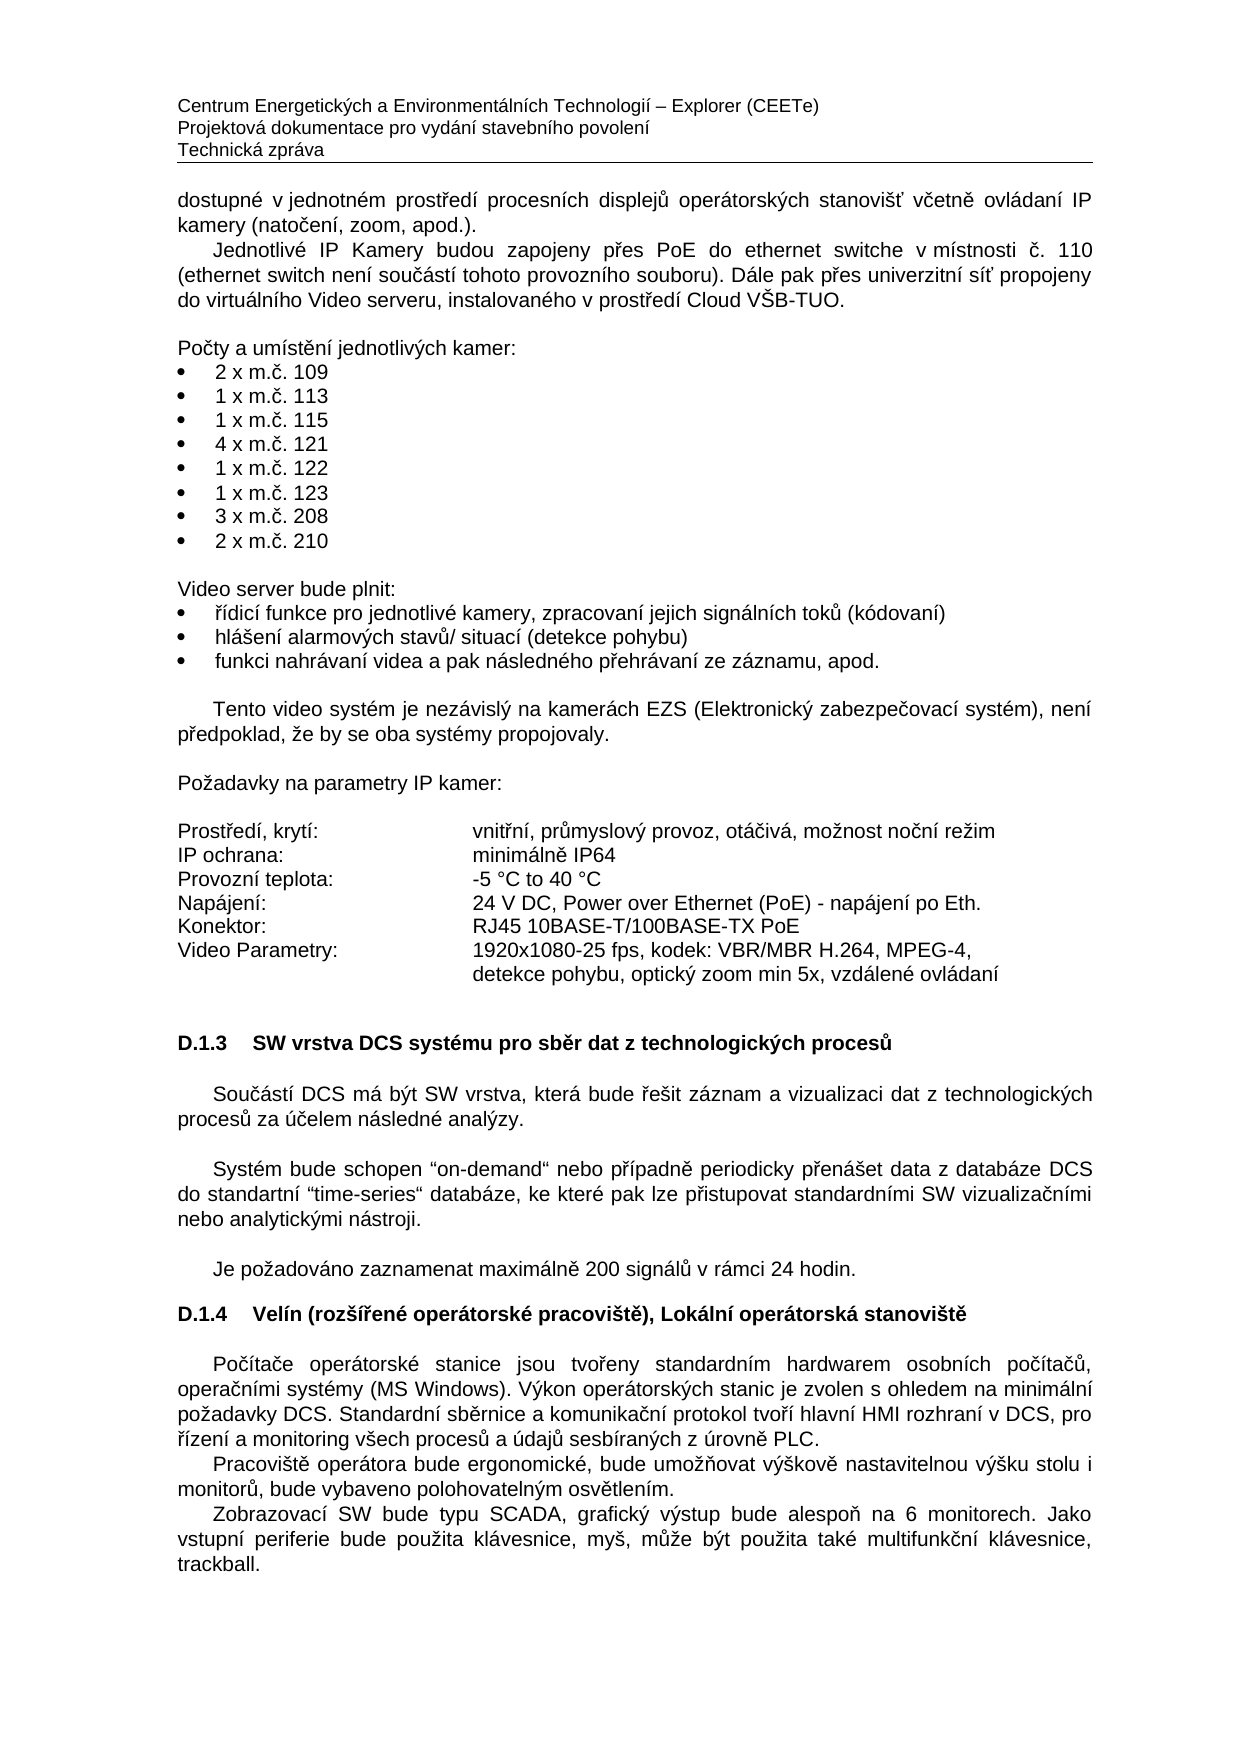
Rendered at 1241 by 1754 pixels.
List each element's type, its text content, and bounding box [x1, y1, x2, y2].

list hlášení alarmových stavů/ situací (detekce pohybu) [177, 624, 1093, 648]
text Jednotlivé IP Kamery budou zapojeny přes PoE do ethernet switche v místnosti č. 110 (ethernet switch není součástí tohoto provozního souboru). Dále pak přes univerzitní síť propojeny do virtuálního Video serveru, instalovaného v prostředí Cloud VŠB-TUO. [177, 237, 1093, 312]
text Video Parametry: 1920x1080-25 fps, kodek: VBR/MBR H.264, MPEG-4, [177, 938, 1093, 962]
list 2 x m.č. 210 [177, 528, 1093, 552]
text Součástí DCS má být SW vrstva, která bude řešit záznam a vizualizaci dat z technologických procesů za účelem následné analýzy. [177, 1081, 1093, 1131]
text Tento video systém je nezávislý na kamerách EZS (Elektronický zabezpečovací systém), není předpoklad, že by se oba systémy propojovaly. [177, 697, 1093, 747]
text IP ochrana: minimálně IP64 [177, 842, 1093, 866]
text Požadavky na parametry IP kamer: [177, 771, 1093, 794]
subtitle SW vrstva DCS systému pro sběr dat z technologických procesů [177, 1031, 1093, 1055]
list funkci nahrávaní videa a pak následného přehrávaní ze záznamu, apod. [177, 648, 1093, 673]
list 1 x m.č. 122 [177, 456, 1093, 480]
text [177, 187, 1093, 237]
text Systém bude schopen “on-demand“ nebo případně periodicky přenášet data z databáze DCS do standartní “time-series“ databáze, ke které pak lze přistupovat standardními SW vizualizačními nebo analytickými nástroji. [177, 1156, 1093, 1231]
list 3 x m.č. 208 [177, 504, 1093, 528]
text Počty a umístění jednotlivých kamer: [177, 336, 1093, 360]
text Napájení: 24 V DC, Power over Ethernet (PoE) - napájení po Eth. [177, 890, 1093, 914]
text Provozní teplota: -5 °C to 40 °C [177, 866, 1093, 890]
list 1 x m.č. 113 [177, 384, 1093, 408]
text Zobrazovací SW bude typu SCADA, grafický výstup bude alespoň na 6 monitorech. Jako vstupní periferie bude použita klávesnice, myš, může být použita také multifunkční klávesnice, trackball. [177, 1502, 1093, 1577]
text Prostředí, krytí: vnitřní, průmyslový provoz, otáčivá, možnost noční režim [177, 818, 1093, 842]
text Pracoviště operátora bude ergonomické, bude umožňovat výškově nastavitelnou výšku stolu i monitorů, bude vybaveno polohovatelným osvětlením. [177, 1452, 1093, 1502]
text Konektor: RJ45 10BASE-T/100BASE-TX PoE [177, 914, 1093, 938]
list 4 x m.č. 121 [177, 432, 1093, 456]
text detekce pohybu, optický zoom min 5x, vzdálené ovládaní [177, 962, 1093, 986]
text Počítače operátorské stanice jsou tvořeny standardním hardwarem osobních počítačů, operačními systémy (MS Windows). Výkon operátorských stanic je zvolen s ohledem na minimální požadavky DCS. Standardní sběrnice a komunikační protokol tvoří hlavní HMI rozhraní v DCS, pro řízení a monitoring všech procesů a údajů sesbíraných z úrovně PLC. [177, 1352, 1093, 1452]
list řídicí funkce pro jednotlivé kamery, zpracovaní jejich signálních toků (kódovaní) [177, 600, 1093, 624]
subtitle Velín (rozšířené operátorské pracoviště), Lokální operátorská stanoviště [177, 1302, 1093, 1326]
text Je požadováno zaznamenat maximálně 200 signálů v rámci 24 hodin. [177, 1256, 1093, 1281]
list 1 x m.č. 115 [177, 408, 1093, 432]
list 2 x m.č. 109 [177, 360, 1093, 384]
list 1 x m.č. 123 [177, 480, 1093, 504]
text Video server bude plnit: [177, 576, 1093, 600]
